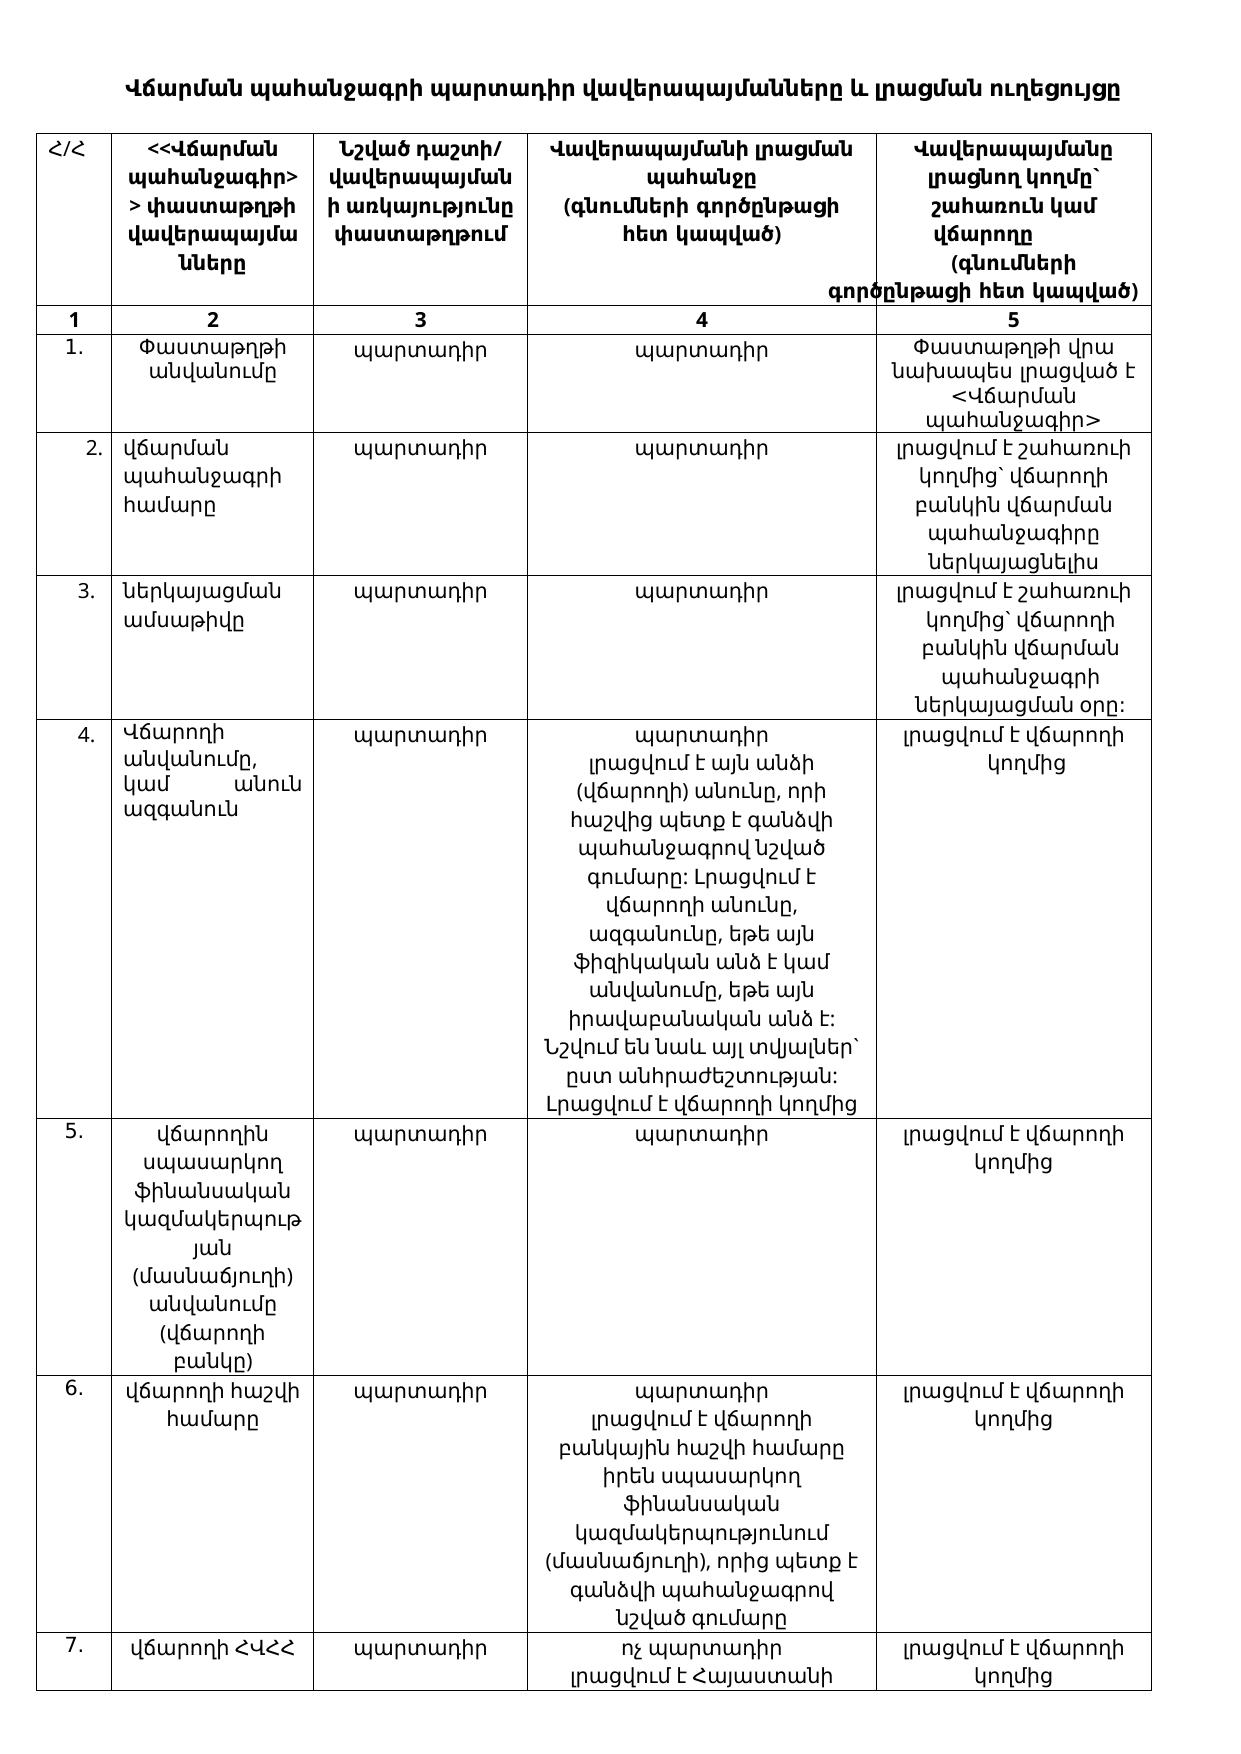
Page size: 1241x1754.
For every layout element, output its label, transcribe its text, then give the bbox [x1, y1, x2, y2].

table_cell վճարողի հաշվի համարը [112, 1376, 313, 1632]
table_cell ներկայացման ամսաթիվը [112, 576, 313, 719]
table_cell պարտադիր [528, 576, 876, 719]
table_cell լրացվում է շահառուի կողմից` վճարողի բանկին վճարման պահանջագիրը ներկայացնելիս [877, 433, 1151, 575]
table_cell [37, 433, 111, 575]
table_cell վճարողի ՀՎՀՀ [112, 1633, 313, 1690]
table_cell պարտադիր [314, 433, 527, 575]
table_cell վճարողին սպասարկող ֆինանսական կազմակերպության (մասնաճյուղի) անվանումը (վճարողի բանկը) [112, 1119, 313, 1375]
table_cell պարտադիր [314, 1119, 527, 1375]
table_header Հ/Հ [37, 134, 111, 304]
table_cell պարտադիր [528, 335, 876, 432]
table_cell պարտադիր [528, 1119, 876, 1375]
table_cell 1. [37, 335, 111, 432]
table_cell 1 [37, 306, 111, 334]
text Վճարման պահանջագրի պարտադիր վավերապայմանները և լրացման ուղեցույցը [75, 75, 1171, 102]
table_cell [877, 1633, 1151, 1690]
table_cell պարտադիր [528, 433, 876, 575]
table_cell 3 [314, 306, 527, 334]
table_header <<Վճարման պահանջագիր>> փաստաթղթի վավերապայմանները [112, 134, 313, 304]
table_cell [37, 720, 111, 1118]
table_cell պարտադիր [314, 1633, 527, 1690]
table_cell վճարման պահանջագրի համարը [112, 433, 313, 575]
table_cell պարտադիր լրացվում է այն անձի (վճարողի) անունը, որի հաշվից պետք է գանձվի պահանջագրով նշված գումարը: Լրացվում է վճարողի անունը, ազգանունը, եթե այն ֆիզիկական անձ է կամ անվանումը, եթե այն իրավաբանական անձ է: Նշվում են նաև այլ տվյալներ` ըստ անհրաժեշտության: Լրացվում է վճարողի կողմից [528, 720, 876, 1118]
table_cell Վճարողի անվանումը, կամ անուն ազգանուն [112, 720, 313, 1118]
table_cell լրացվում է վճարողի կողմից [877, 1119, 1151, 1375]
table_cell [528, 1633, 876, 1690]
table_cell լրացվում է շահառուի կողմից` վճարողի բանկին վճարման պահանջագրի ներկայացման օրը: [877, 576, 1151, 719]
table_header Վավերապայմանի լրացման պահանջը (գնումների գործընթացի հետ կապված) [528, 134, 876, 304]
table_cell 2 [112, 306, 313, 334]
table_cell [37, 576, 111, 719]
table_cell պարտադիր լրացվում է վճարողի բանկային հաշվի համարը իրեն սպասարկող ֆինանսական կազմակերպությունում (մասնաճյուղի), որից պետք է գանձվի պահանջագրով նշված գումարը [528, 1376, 876, 1632]
table_cell 4 [528, 306, 876, 334]
table_cell Փաստաթղթի վրա նախապես լրացված է <Վճարման պահանջագիր> [877, 335, 1151, 432]
table_cell պարտադիր [314, 576, 527, 719]
table_cell պարտադիր [314, 720, 527, 1118]
table_cell լրացվում է վճարողի կողմից [877, 720, 1151, 1118]
table_cell պարտադիր [314, 1376, 527, 1632]
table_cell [877, 1376, 1151, 1632]
table_header Նշված դաշտի/ վավերապայմանի առկայությունը փաստաթղթում [314, 134, 527, 304]
table_cell 5 [877, 306, 1151, 334]
table_cell 5. [37, 1119, 111, 1375]
table_header Վավերապայմանը լրացնող կողմը` շահառուն կամ վճարողը (գնումների գործընթացի հետ կապված) [877, 134, 1151, 304]
table_cell Փաստաթղթի անվանումը [112, 335, 313, 432]
table_cell 7. [37, 1633, 111, 1690]
table_cell 6. [37, 1376, 111, 1632]
table_cell պարտադիր [314, 335, 527, 432]
